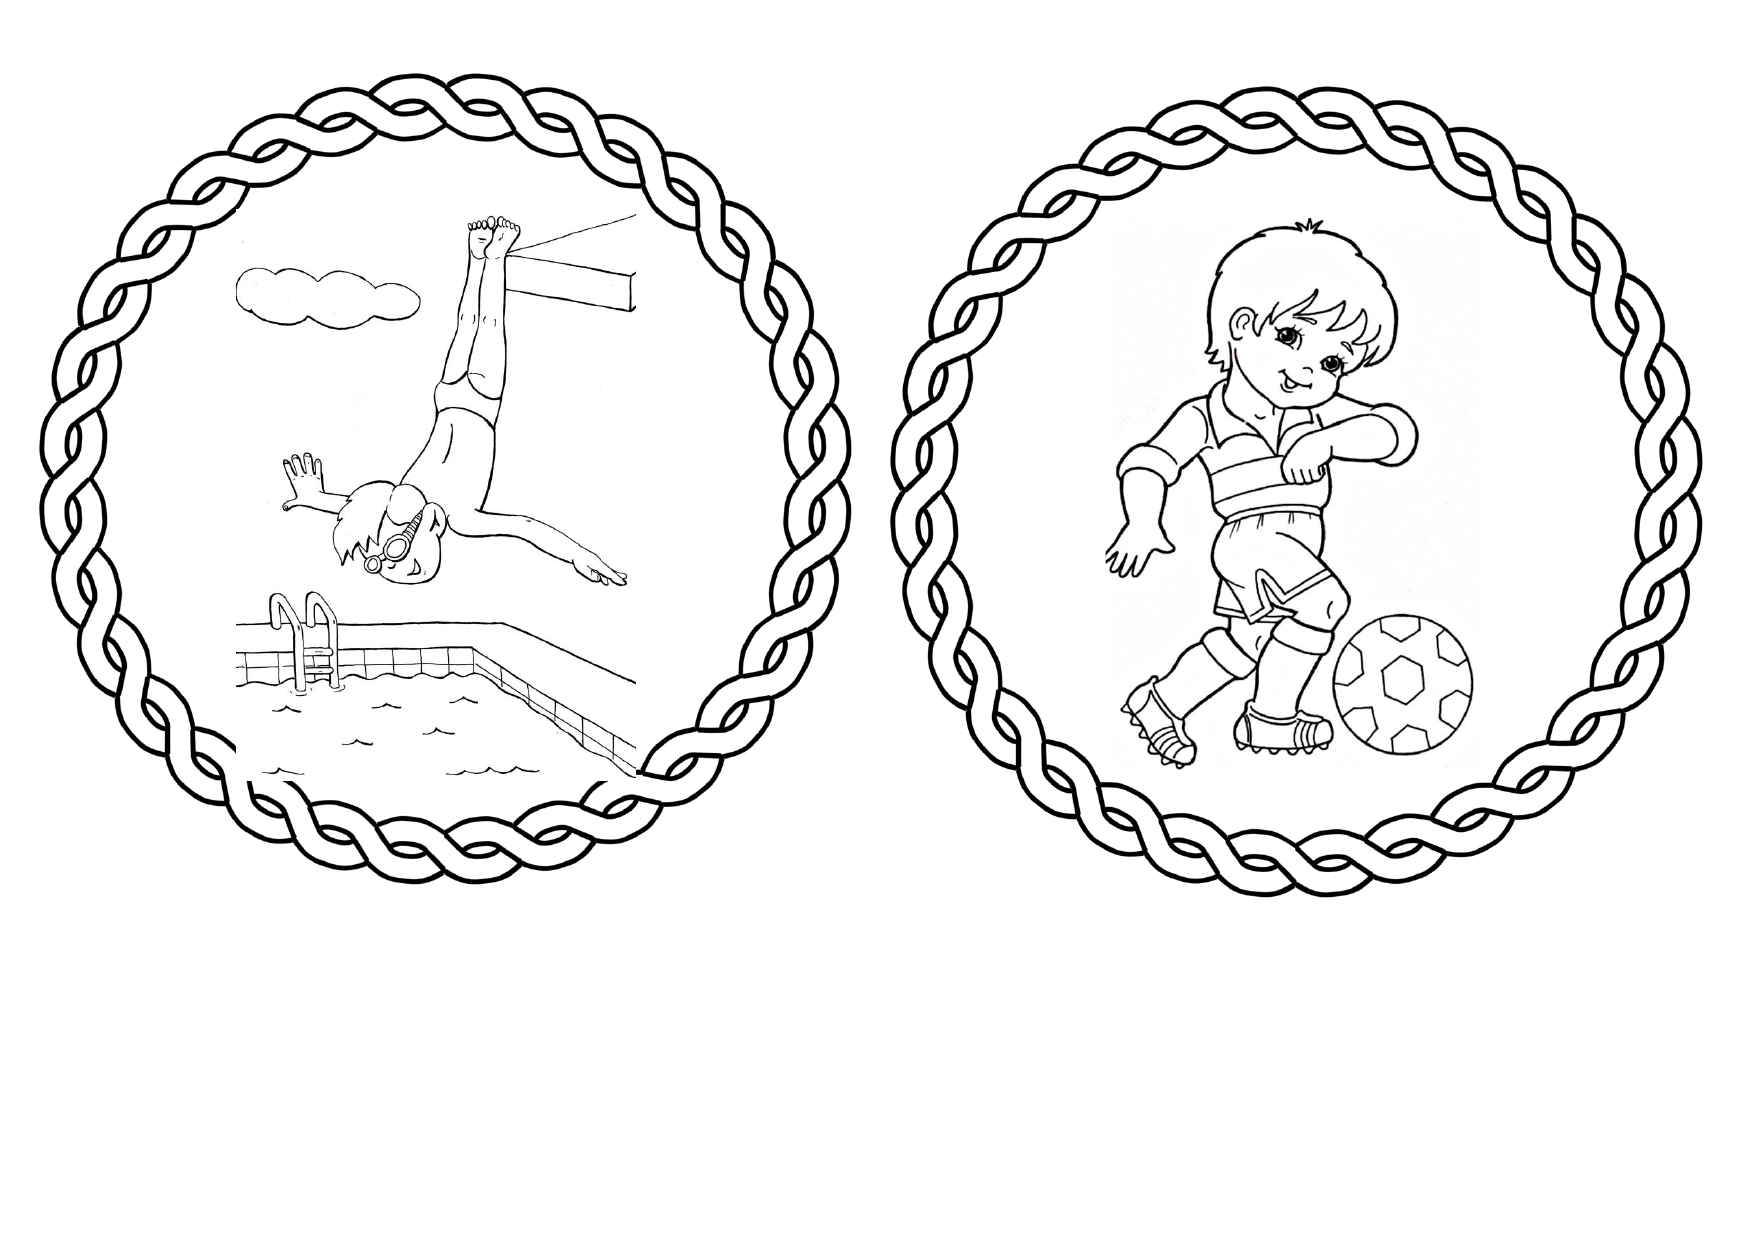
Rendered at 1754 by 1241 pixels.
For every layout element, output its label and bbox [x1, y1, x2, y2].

picture [885, 81, 1707, 902]
picture [34, 68, 856, 889]
